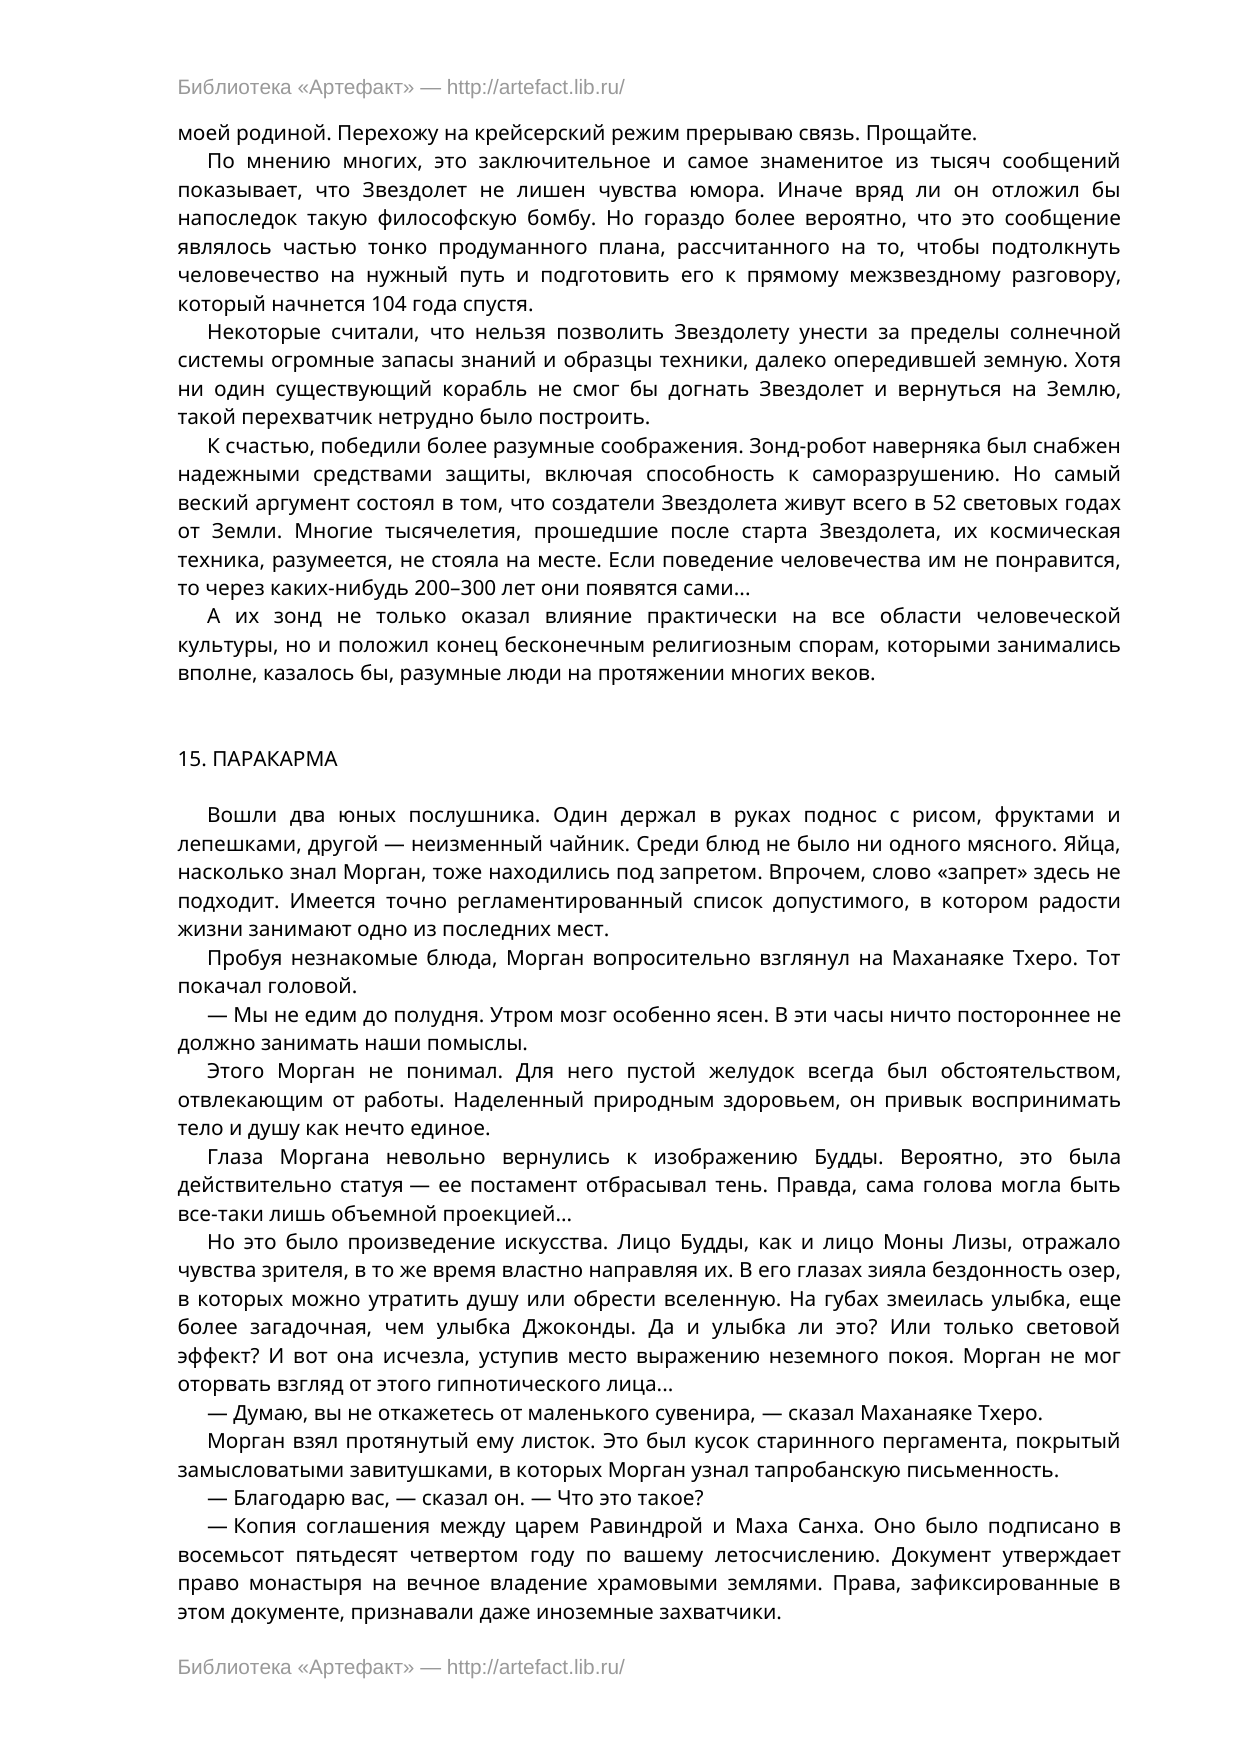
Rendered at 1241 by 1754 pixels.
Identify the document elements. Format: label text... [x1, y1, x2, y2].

text Пробуя незнакомые блюда, Морган вопросительно взглянул на Маханаяке Тхеро. Тот покачал головой. [177, 943, 1122, 1000]
text Этого Морган не понимал. Для него пустой желудок всегда был обстоятельством, отвлекающим от работы. Наделенный природным здоровьем, он привык воспринимать тело и душу как нечто единое. [177, 1057, 1122, 1142]
text К счастью, победили более разумные соображения. Зонд-робот наверняка был снабжен надежными средствами защиты, включая способность к саморазрушению. Но самый веский аргумент состоял в том, что создатели Звездолета живут всего в 52 световых годах от Земли. Многие тысячелетия, прошедшие после старта Звездолета, их космическая техника, разумеется, не стояла на месте. Если поведение человечества им не понравится, то через каких-нибудь 200–300 лет они появятся сами... [177, 431, 1122, 602]
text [177, 118, 1122, 147]
text — Благодарю вас, — сказал он. — Что это такое? [177, 1483, 1122, 1512]
text Но это было произведение искусства. Лицо Будды, как и лицо Моны Лизы, отражало чувства зрителя, в то же время властно направляя их. В его глазах зияла бездонность озер, в которых можно утратить душу или обрести вселенную. На губах змеилась улыбка, еще более загадочная, чем улыбка Джоконды. Да и улыбка ли это? Или только световой эффект? И вот она исчезла, уступив место выражению неземного покоя. Морган не мог оторвать взгляд от этого гипнотического лица... [177, 1227, 1122, 1398]
text — Копия соглашения между царем Равиндрой и Маха Санха. Оно было подписано в восемьсот пятьдесят четвертом году по вашему летосчислению. Документ утверждает право монастыря на вечное владение храмовыми землями. Права, зафиксированные в этом документе, признавали даже иноземные захватчики. [177, 1512, 1122, 1625]
text — Думаю, вы не откажетесь от маленького сувенира, — сказал Маханаяке Тхеро. [177, 1398, 1122, 1426]
text Глаза Моргана невольно вернулись к изображению Будды. Вероятно, это была действительно статуя — ее постамент отбрасывал тень. Правда, сама голова могла быть все-таки лишь объемной проекцией... [177, 1142, 1122, 1227]
text 15. ПАРАКАРМА [177, 744, 1122, 772]
text По мнению многих, это заключительное и самое знаменитое из тысяч сообщений показывает, что Звездолет не лишен чувства юмора. Иначе вряд ли он отложил бы напоследок такую философскую бомбу. Но гораздо более вероятно, что это сообщение являлось частью тонко продуманного плана, рассчитанного на то, чтобы подтолкнуть человечество на нужный путь и подготовить его к прямому межзвездному разговору, который начнется 104 года спустя. [177, 147, 1122, 317]
text А их зонд не только оказал влияние практически на все области человеческой культуры, но и положил конец бесконечным религиозным спорам, которыми занимались вполне, казалось бы, разумные люди на протяжении многих веков. [177, 602, 1122, 687]
text Морган взял протянутый ему листок. Это был кусок старинного пергамента, покрытый замысловатыми завитушками, в которых Морган узнал тапробанскую письменность. [177, 1426, 1122, 1483]
text Некоторые считали, что нельзя позволить Звездолету унести за пределы солнечной системы огромные запасы знаний и образцы техники, далеко опередившей земную. Хотя ни один существующий корабль не смог бы догнать Звездолет и вернуться на Землю, такой перехватчик нетрудно было построить. [177, 317, 1122, 431]
text — Мы не едим до полудня. Утром мозг особенно ясен. В эти часы ничто постороннее не должно занимать наши помыслы. [177, 1000, 1122, 1057]
text Вошли два юных послушника. Один держал в руках поднос с рисом, фруктами и лепешками, другой — неизменный чайник. Среди блюд не было ни одного мясного. Яйца, насколько знал Морган, тоже находились под запретом. Впрочем, слово «запрет» здесь не подходит. Имеется точно регламентированный список допустимого, в котором радости жизни занимают одно из последних мест. [177, 801, 1122, 943]
